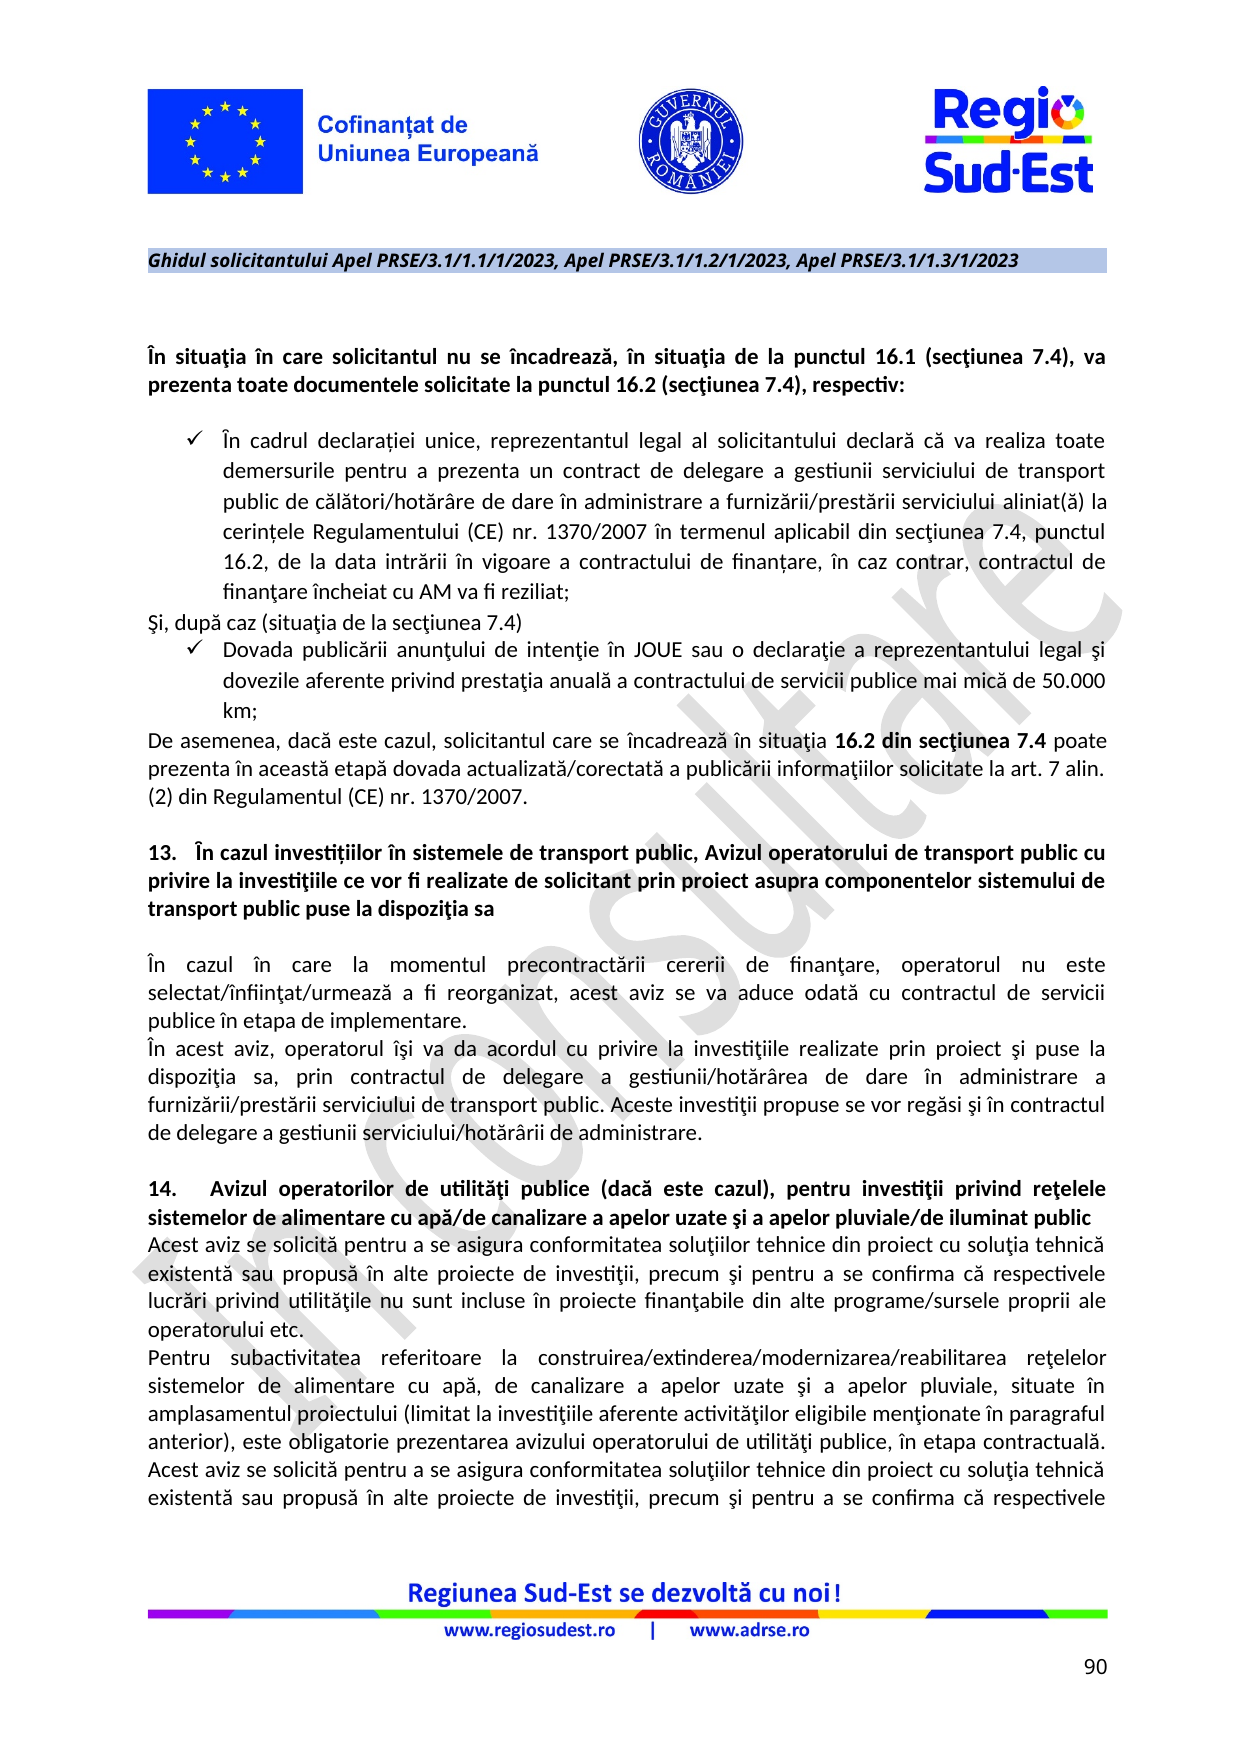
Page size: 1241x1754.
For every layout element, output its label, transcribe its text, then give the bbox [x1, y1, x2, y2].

text În situaţia în care solicitantul nu se încadrează, în situaţia de la punctul 16.1 (secţiunea 7.4), va prezenta toate documentele solicitate la punctul 16.2 (secţiunea 7.4), respectiv: [148, 342, 1107, 398]
text De asemenea, dacă este cazul, solicitantul care se încadrează în situaţia 16.2 din secţiunea 7.4 poate prezenta în această etapă dovada actualizată/corectată a publicării informaţiilor solicitate la art. 7 alin. (2) din Regulamentul (CE) nr. 1370/2007. [148, 726, 1107, 810]
text Şi, după caz (situaţia de la secţiunea 7.4) [148, 608, 1107, 636]
text Acest aviz se solicită pentru a se asigura conformitatea soluţiilor tehnice din proiect cu soluţia tehnică existentă sau propusă în alte proiecte de investiţii, precum şi pentru a se confirma că respectivele lucrări privind utilităţile nu sunt incluse în proiecte finanţabile din alte programe/sursele proprii ale operatorului etc. [148, 1231, 1107, 1343]
text 13. Ȋn cazul investițiilor în sistemele de transport public, Avizul operatorului de transport public cu privire la investiţiile ce vor fi realizate de solicitant prin proiect asupra componentelor sistemului de transport public puse la dispoziţia sa [148, 838, 1107, 922]
text 14. Avizul operatorilor de utilităţi publice (dacă este cazul), pentru investiţii privind reţelele sistemelor de alimentare cu apă/de canalizare a apelor uzate şi a apelor pluviale/de iluminat public [148, 1174, 1107, 1231]
picture [147, 1582, 1108, 1640]
picture [147, 86, 1093, 195]
text În cazul în care la momentul precontractării cererii de finanţare, operatorul nu este selectat/înfiinţat/urmează a fi reorganizat, acest aviz se va aduce odată cu contractul de servicii publice în etapa de implementare. [148, 950, 1107, 1034]
text În acest aviz, operatorul îşi va da acordul cu privire la investiţiile realizate prin proiect şi puse la dispoziţia sa, prin contractul de delegare a gestiunii/hotărârea de dare în administrare a furnizării/prestării serviciului de transport public. Aceste investiţii propuse se vor regăsi şi în contractul de delegare a gestiunii serviciului/hotărârii de administrare. [148, 1034, 1107, 1147]
list Dovada publicării anunţului de intenţie în JOUE sau o declaraţie a reprezentantului legal şi dovezile aferente privind prestaţia anuală a contractului de servicii publice mai mică de 50.000 km; [185, 636, 1107, 724]
list Ȋn cadrul declarației unice, reprezentantul legal al solicitantului declară că va realiza toate demersurile pentru a prezenta un contract de delegare a gestiunii serviciului de transport public de călători/hotărâre de dare în administrare a furnizării/prestării serviciului aliniat(ă) la cerințele Regulamentului (CE) nr. 1370/2007 în termenul aplicabil din secţiunea 7.4, punctul 16.2, de la data intrării în vigoare a contractului de finanțare, în caz contrar, contractul de finanţare încheiat cu AM va fi reziliat; [185, 426, 1107, 605]
